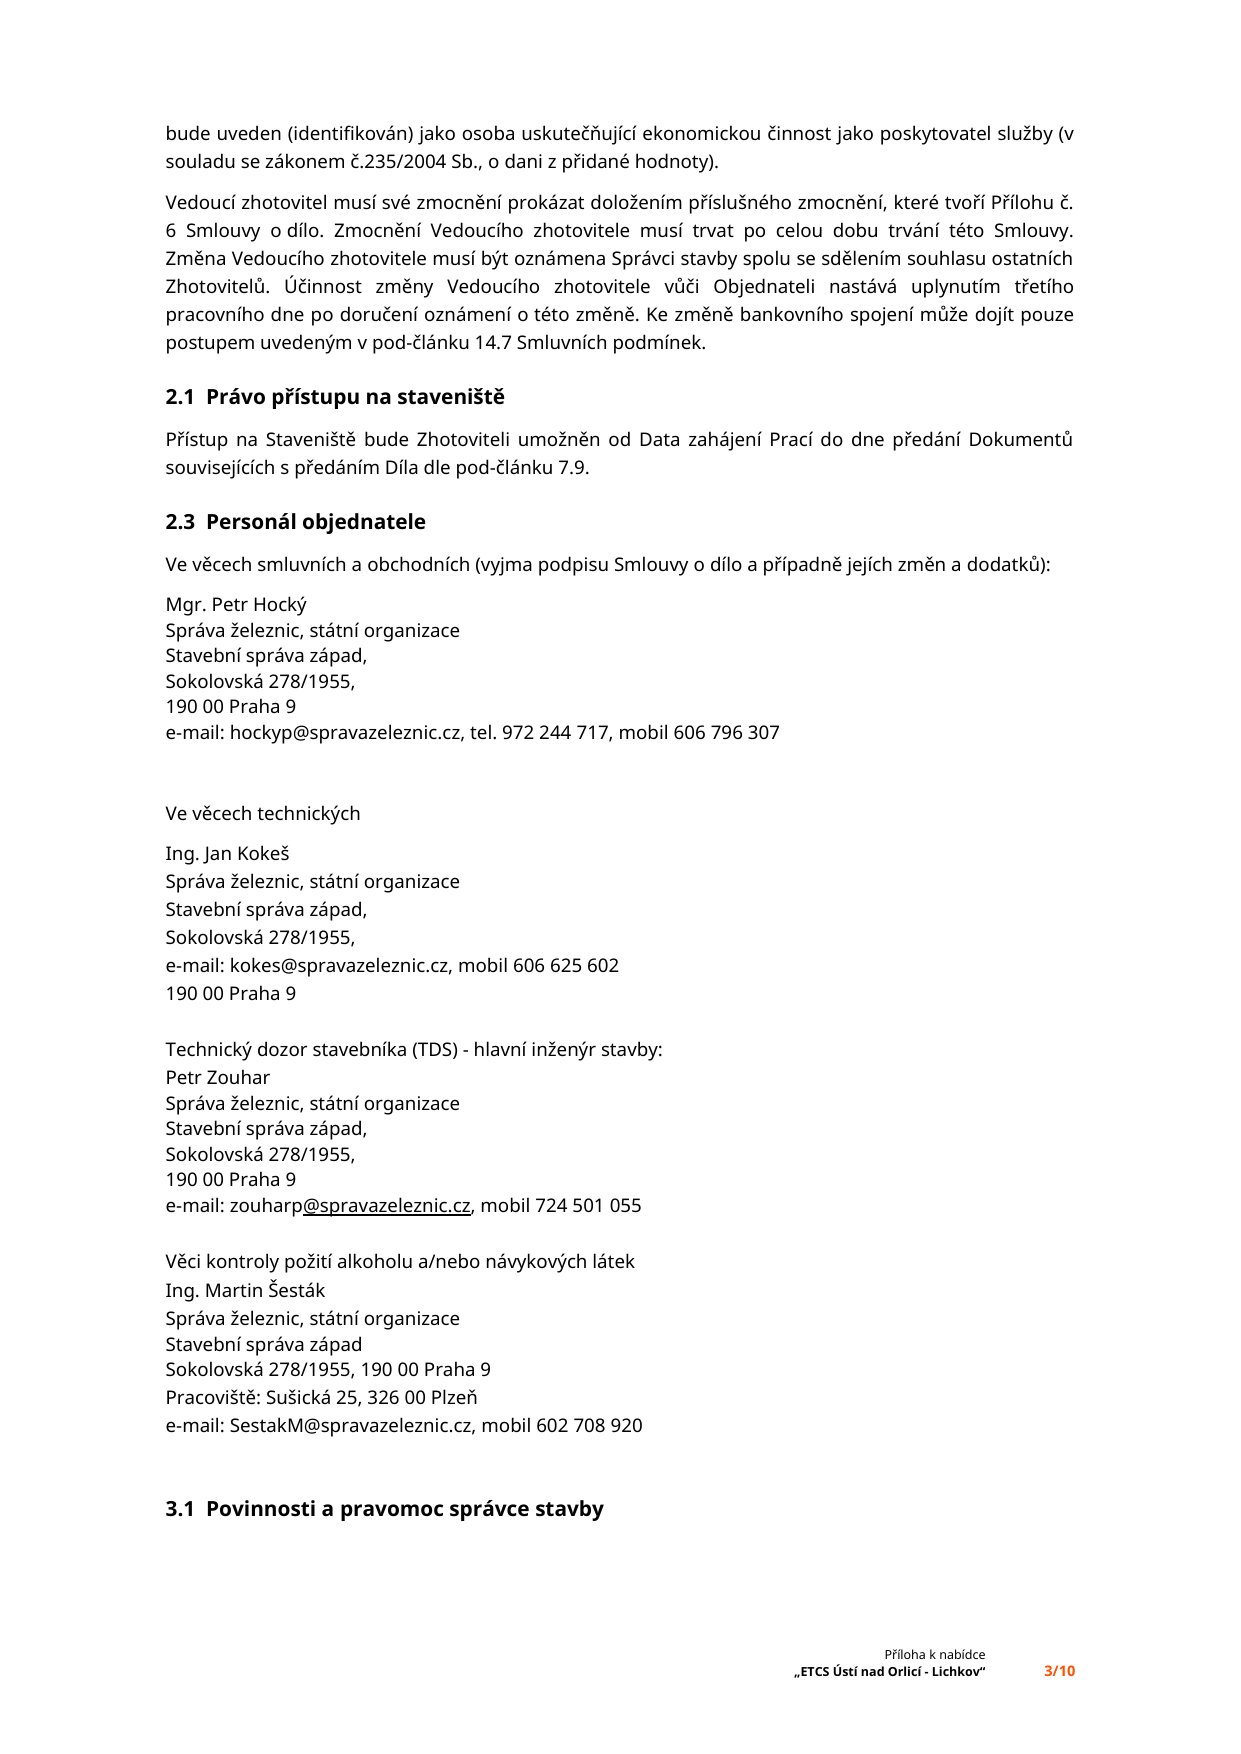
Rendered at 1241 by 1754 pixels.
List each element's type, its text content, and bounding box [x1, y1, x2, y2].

text Mgr. Petr Hocký [165, 591, 1075, 617]
text Stavební správa západ [165, 1331, 1075, 1357]
text Sokolovská 278/1955, 190 00 Praha 9 [165, 1357, 1075, 1382]
text e-mail: kokes@spravazeleznic.cz, mobil 606 625 602 [165, 953, 1075, 978]
text 190 00 Praha 9 [165, 693, 1075, 719]
text Správa železnic, státní organizace [165, 1090, 1075, 1116]
text e-mail: hockyp@spravazeleznic.cz, tel. 972 244 717, mobil 606 796 307 [165, 719, 1075, 744]
text Ve věcech smluvních a obchodních (vyjma podpisu Smlouvy o dílo a případně jejích změn a dodatků): [165, 551, 1075, 576]
text 3.1 Povinnosti a pravomoc správce stavby [165, 1494, 1075, 1522]
text Sokolovská 278/1955, [165, 924, 1075, 950]
text 2.3 Personál objednatele [165, 507, 1075, 536]
text Ve věcech technických [165, 800, 1075, 826]
text Petr Zouhar [165, 1065, 1075, 1090]
text Správa železnic, státní organizace [165, 617, 1075, 642]
text Ing. Martin Šesták [165, 1278, 1075, 1303]
text Správa železnic, státní organizace [165, 1306, 1075, 1331]
text Technický dozor stavebníka (TDS) - hlavní inženýr stavby: [165, 1037, 1075, 1062]
text Věci kontroly požití alkoholu a/nebo návykových látek [165, 1248, 1075, 1274]
text 190 00 Praha 9 [165, 1167, 1075, 1192]
text Přístup na Staveniště bude Zhotoviteli umožněn od Data zahájení Prací do dne předání Dokumentů souvisejících s předáním Díla dle pod-článku 7.9. [165, 426, 1075, 479]
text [165, 121, 1075, 174]
text Stavební správa západ, [165, 1116, 1075, 1141]
text Pracoviště: Sušická 25, 326 00 Plzeň [165, 1385, 1075, 1410]
text Stavební správa západ, [165, 642, 1075, 668]
text 2.1 Právo přístupu na staveniště [165, 382, 1075, 411]
text Sokolovská 278/1955, [165, 1141, 1075, 1167]
text e-mail: zouharp@spravazeleznic.cz, mobil 724 501 055 [165, 1192, 1075, 1218]
text Stavební správa západ, [165, 897, 1075, 922]
text e-mail: SestakM@spravazeleznic.cz, mobil 602 708 920 [165, 1413, 1075, 1438]
text Správa železnic, státní organizace [165, 868, 1075, 894]
text 190 00 Praha 9 [165, 981, 1075, 1006]
text Sokolovská 278/1955, [165, 668, 1075, 693]
text Vedoucí zhotovitel musí své zmocnění prokázat doložením příslušného zmocnění, které tvoří Přílohu č. 6 Smlouvy o dílo. Zmocnění Vedoucího zhotovitele musí trvat po celou dobu trvání této Smlouvy. Změna Vedoucího zhotovitele musí být oznámena Správci stavby spolu se sdělením souhlasu ostatních Zhotovitelů. Účinnost změny Vedoucího zhotovitele vůči Objednateli nastává uplynutím třetího pracovního dne po doručení oznámení o této změně. Ke změně bankovního spojení může dojít pouze postupem uvedeným v pod-článku 14.7 Smluvních podmínek. [165, 189, 1075, 355]
text Ing. Jan Kokeš [165, 841, 1075, 866]
